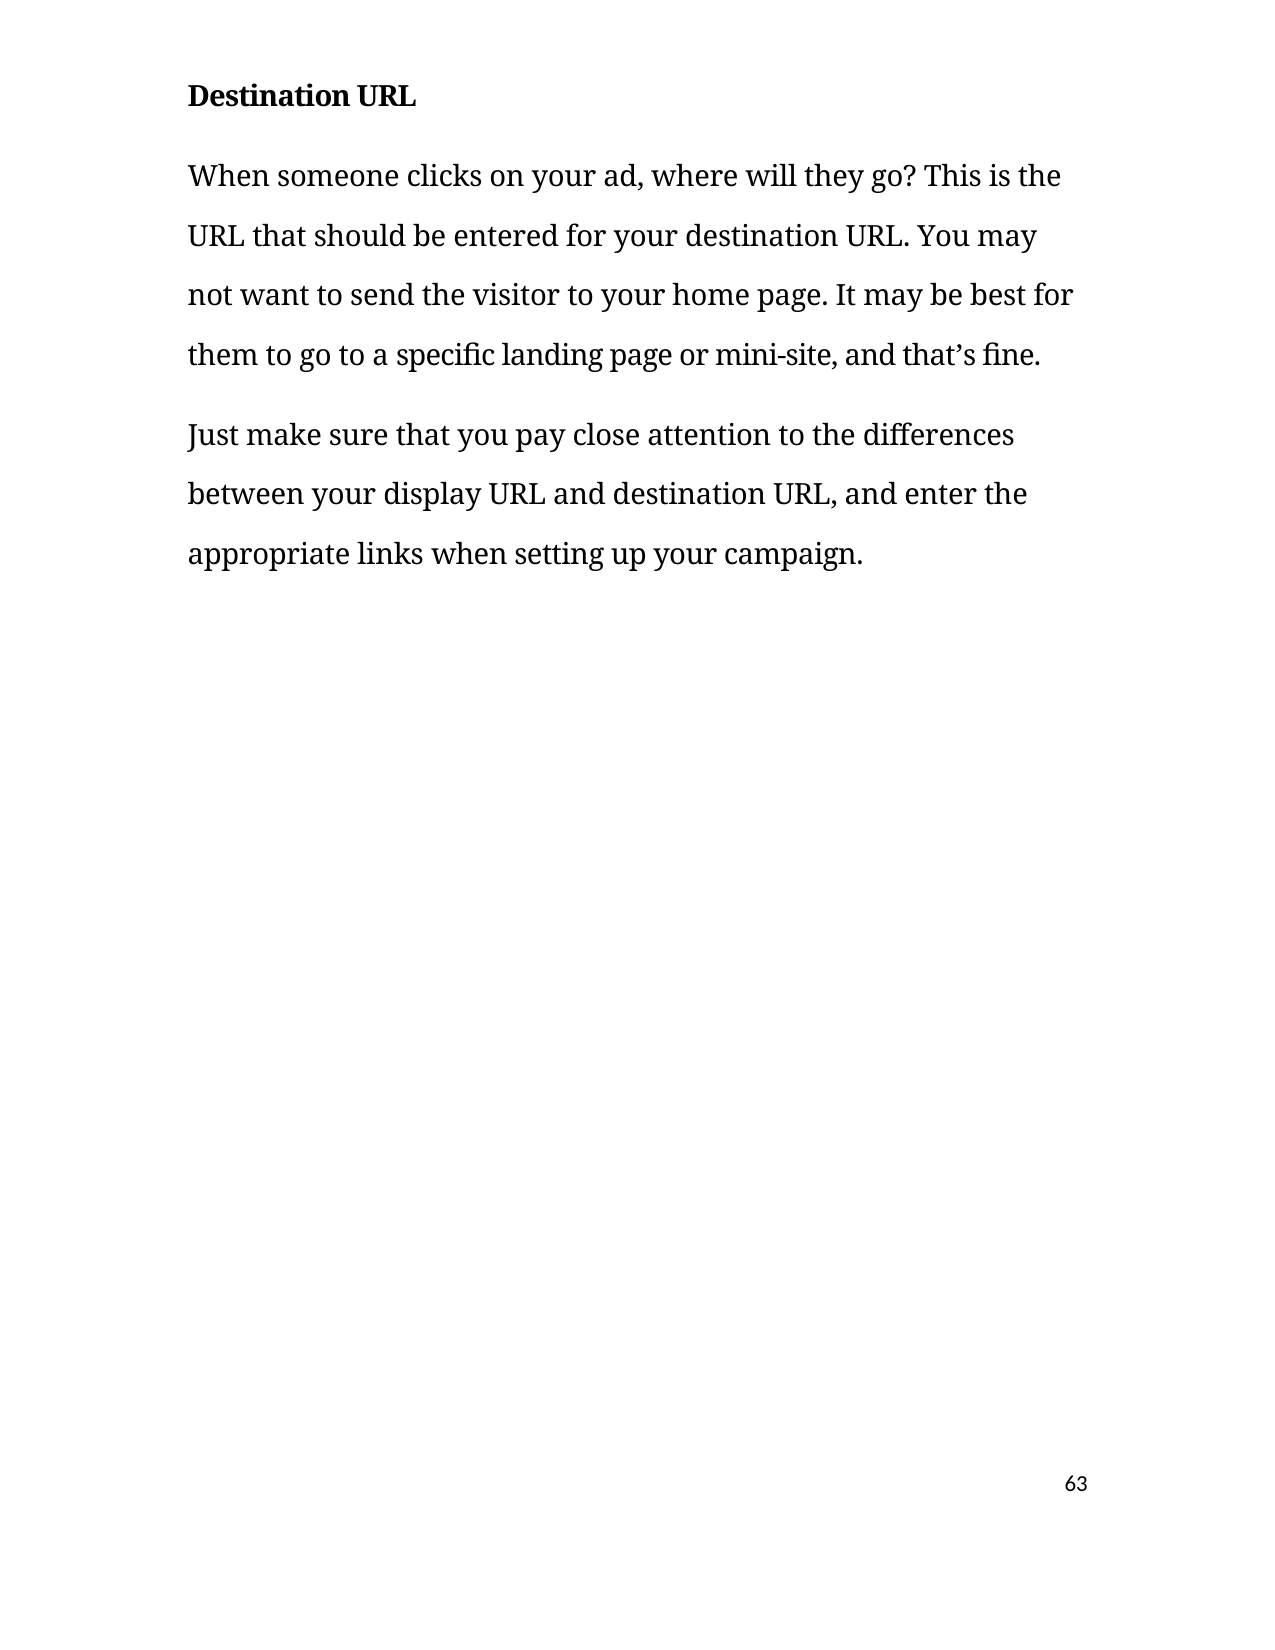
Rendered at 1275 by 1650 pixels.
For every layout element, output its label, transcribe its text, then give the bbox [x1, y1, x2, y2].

text When someone clicks on your ad, where will they go? This is the URL that should be entered for your destination URL. You may not want to send the visitor to your home page. It may be best for them to go to a specific landing page or mini-site, and that’s fine. [187, 155, 1087, 373]
text Destination URL [187, 75, 1087, 115]
text Just make sure that you pay close attention to the differences between your display URL and destination URL, and enter the appropriate links when setting up your campaign. [187, 414, 1087, 573]
